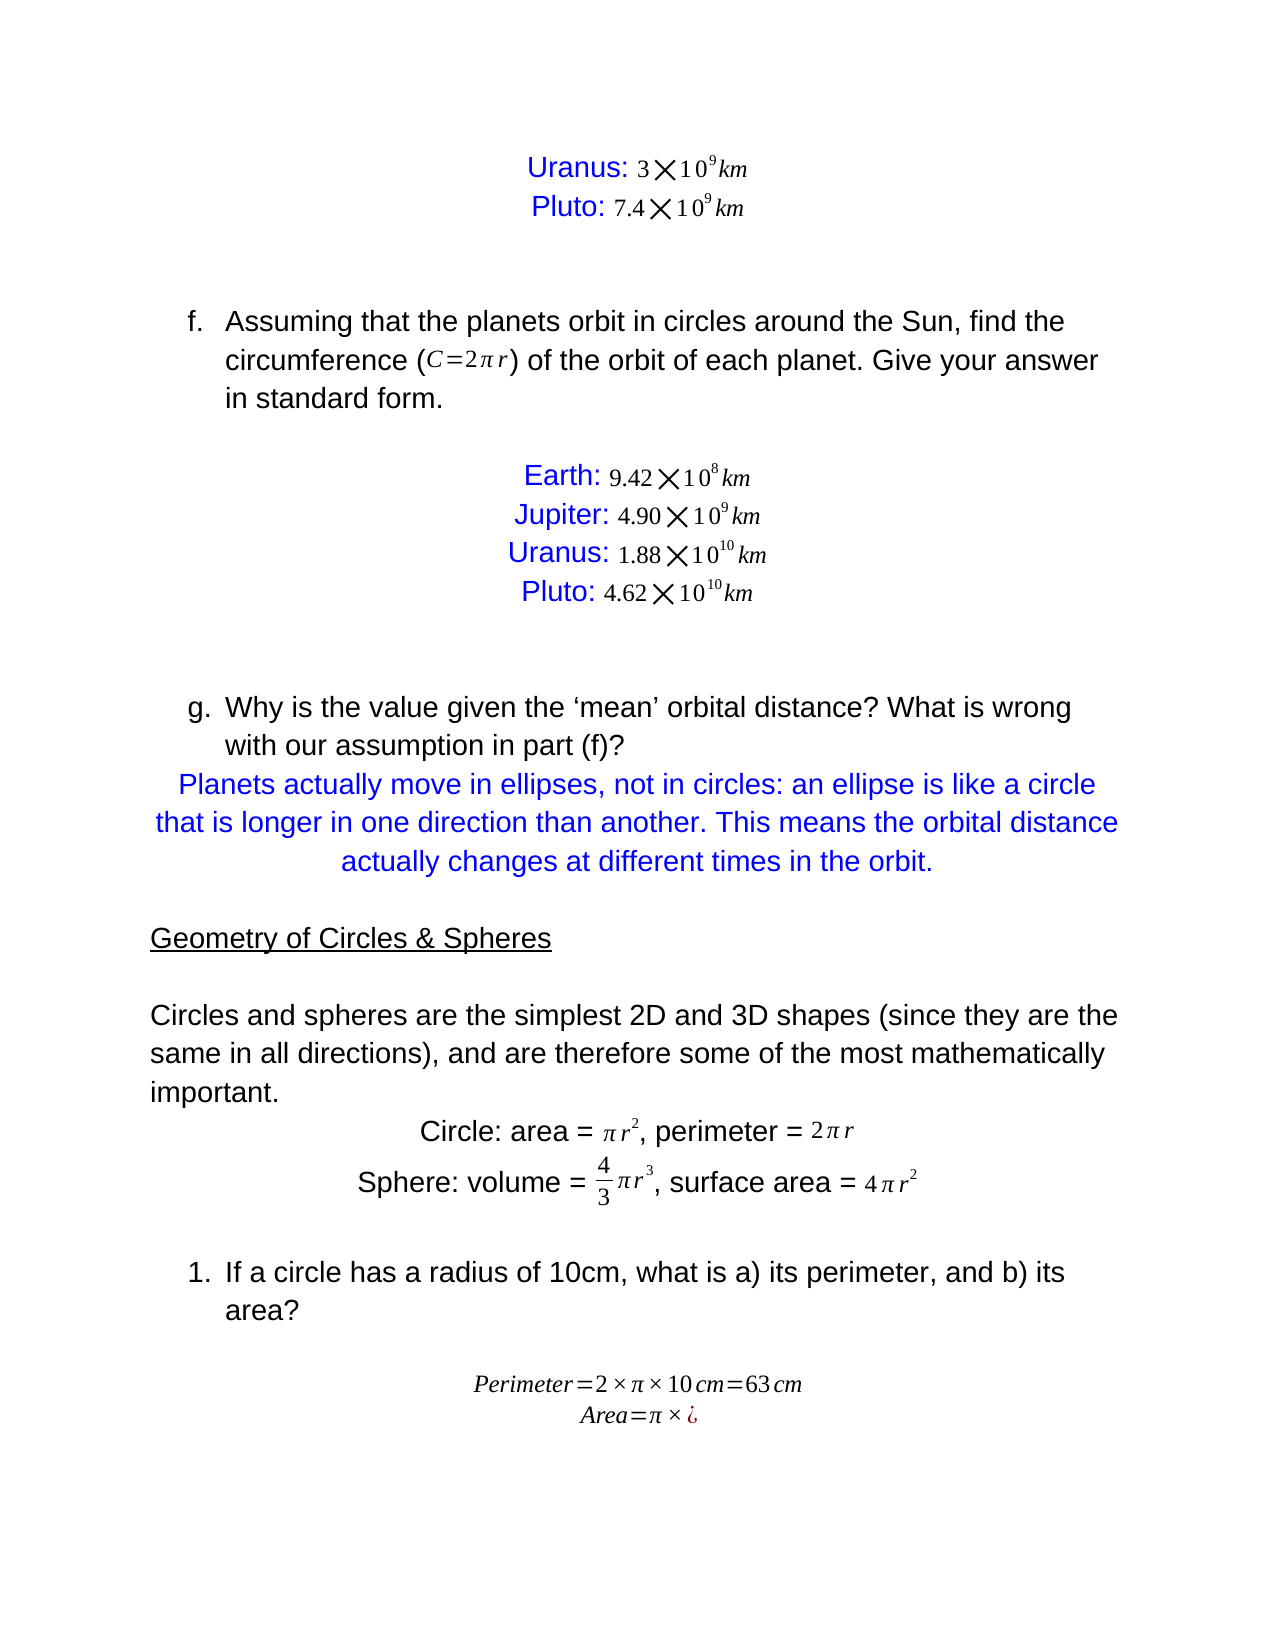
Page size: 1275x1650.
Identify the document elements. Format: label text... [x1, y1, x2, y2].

text Jupiter: [150, 497, 1125, 530]
text Circles and spheres are the simplest 2D and 3D shapes (since they are the same in all directions), and are therefore some of the most mathematically important. [150, 998, 1125, 1108]
text Planets actually move in ellipses, not in circles: an ellipse is like a circle that is longer in one direction than another. This means the orbital distance actually changes at different times in the orbit. [150, 767, 1125, 877]
text Uranus: [150, 150, 1125, 183]
text Uranus: [150, 535, 1125, 569]
text Pluto: [150, 574, 1125, 607]
list If a circle has a radius of 10cm, what is a) its perimeter, and b) its area? [187, 1254, 1125, 1327]
text Pluto: [150, 188, 1125, 222]
text Geometry of Circles & Spheres [150, 921, 1125, 954]
list Why is the value given the ‘mean’ orbital distance? What is wrong with our assumption in part (f)? [187, 689, 1125, 762]
text Sphere: volume = , surface area = [150, 1152, 1125, 1211]
text Circle: area = , perimeter = [150, 1113, 1125, 1147]
text Earth: [150, 458, 1125, 492]
list Assuming that the planets orbit in circles around the Sun, find the circumference () of the orbit of each planet. Give your answer in standard form. [187, 304, 1125, 415]
